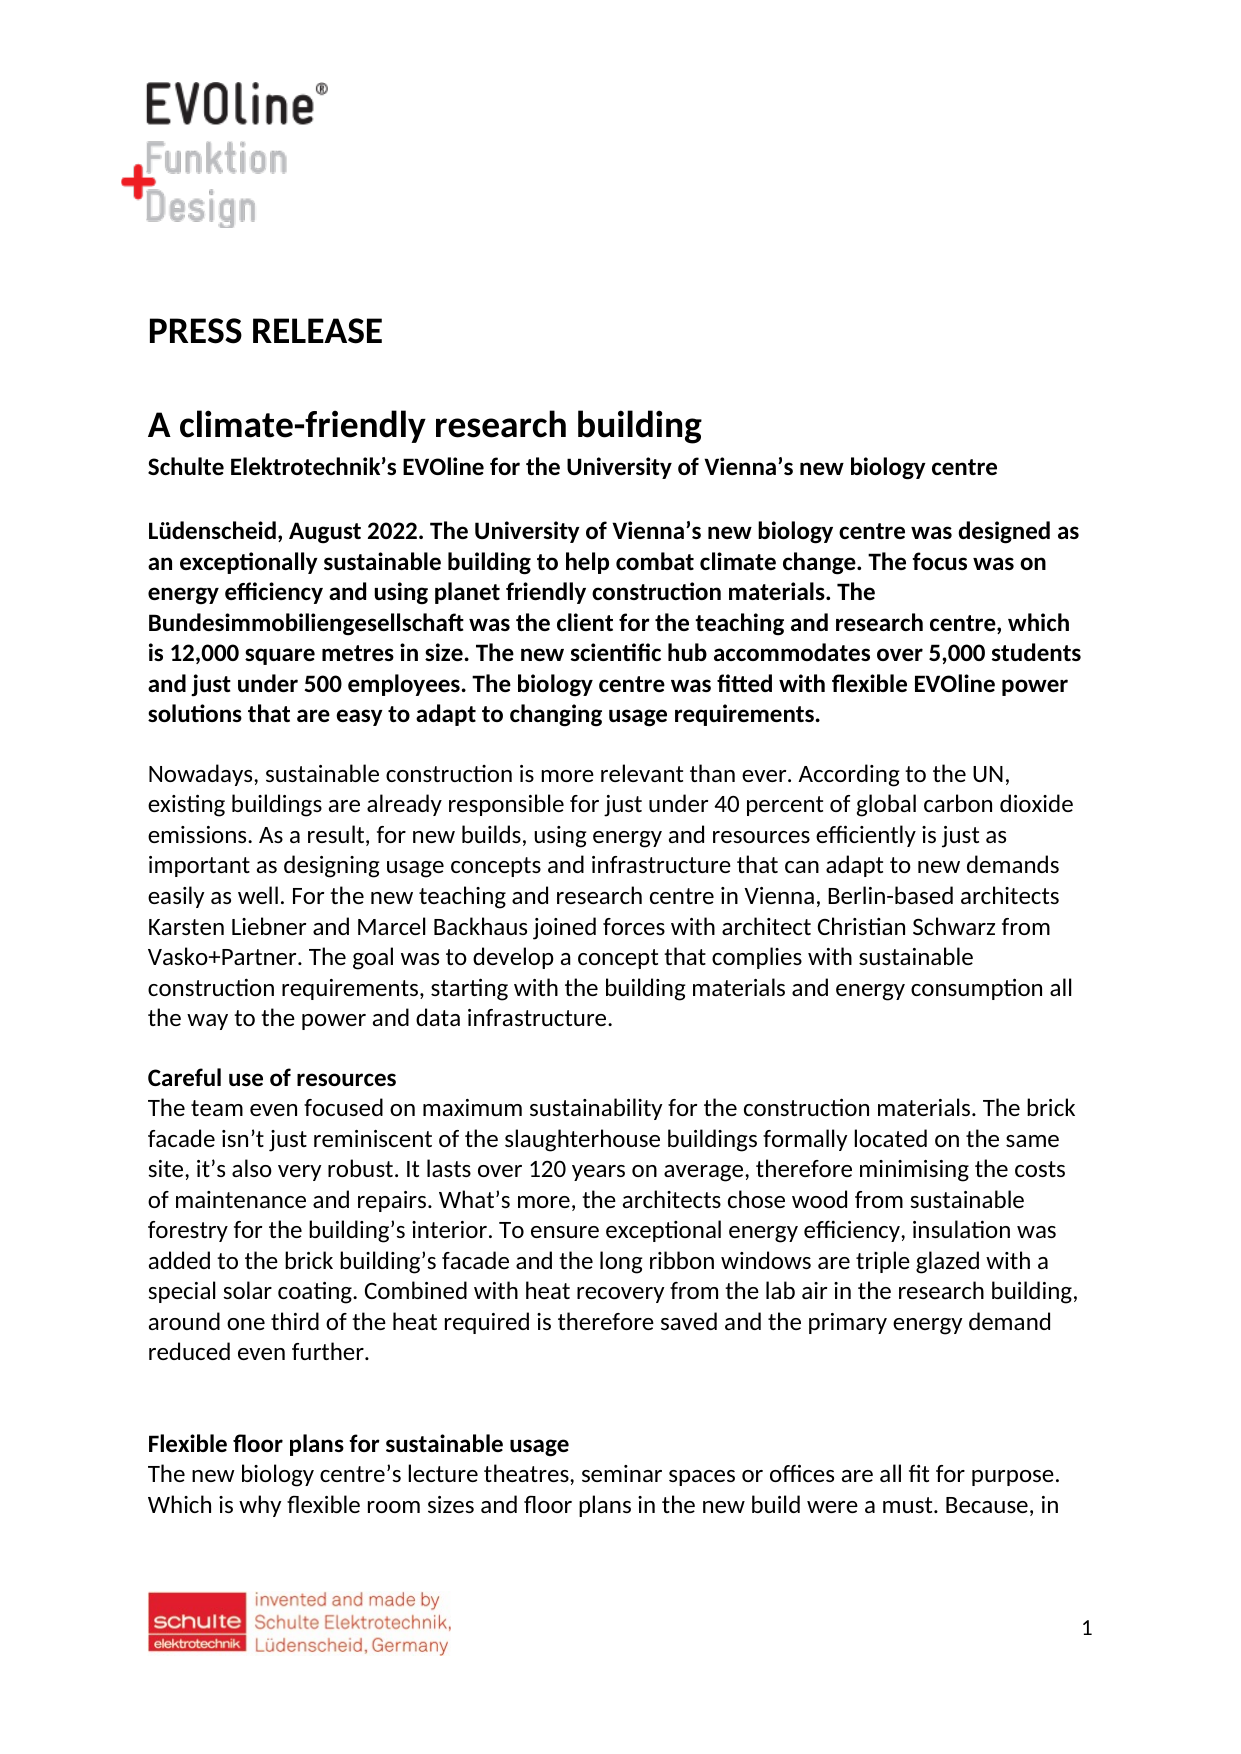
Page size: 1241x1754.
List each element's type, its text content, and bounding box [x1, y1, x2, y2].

picture [147, 1591, 451, 1656]
text A climate-friendly research building Schulte Elektrotechnik’s EVOline for the University of Vienna’s new biology centre [148, 401, 1093, 482]
text Flexible floor plans for sustainable usage [148, 1428, 1092, 1459]
text Lüdenscheid, August 2022. The University of Vienna’s new biology centre was designed as an exceptionally sustainable building to help combat climate change. The focus was on energy efficiency and using planet friendly construction materials. The Bundesimmobiliengesellschaft was the client for the teaching and research centre, which is 12,000 square metres in size. The new scientific hub accommodates over 5,000 students and just under 500 employees. The biology centre was fitted with flexible EVOline power solutions that are easy to adapt to changing usage requirements. [148, 515, 1092, 729]
text The team even focused on maximum sustainability for the construction materials. The brick facade isn’t just reminiscent of the slaughterhouse buildings formally located on the same site, it’s also very robust. It lasts over 120 years on average, therefore minimising the costs of maintenance and repairs. What’s more, the architects chose wood from sustainable forestry for the building’s interior. To ensure exceptional energy efficiency, insulation was added to the brick building’s facade and the long ribbon windows are triple glazed with a special solar coating. Combined with heat recovery from the lab air in the research building, around one third of the heat required is therefore saved and the primary energy demand reduced even further. [148, 1092, 1092, 1367]
text PRESS RELEASE [148, 307, 1093, 353]
text Careful use of resources [148, 1062, 1092, 1092]
text Nowadays, sustainable construction is more relevant than ever. According to the UN, existing buildings are already responsible for just under 40 percent of global carbon dioxide emissions. As a result, for new builds, using energy and resources efficiently is just as important as designing usage concepts and infrastructure that can adapt to new demands easily as well. For the new teaching and research centre in Vienna, Berlin-based architects Karsten Liebner and Marcel Backhaus joined forces with architect Christian Schwarz from Vasko+Partner. The goal was to develop a concept that complies with sustainable construction requirements, starting with the building materials and energy consumption all the way to the power and data infrastructure. [148, 758, 1092, 1033]
